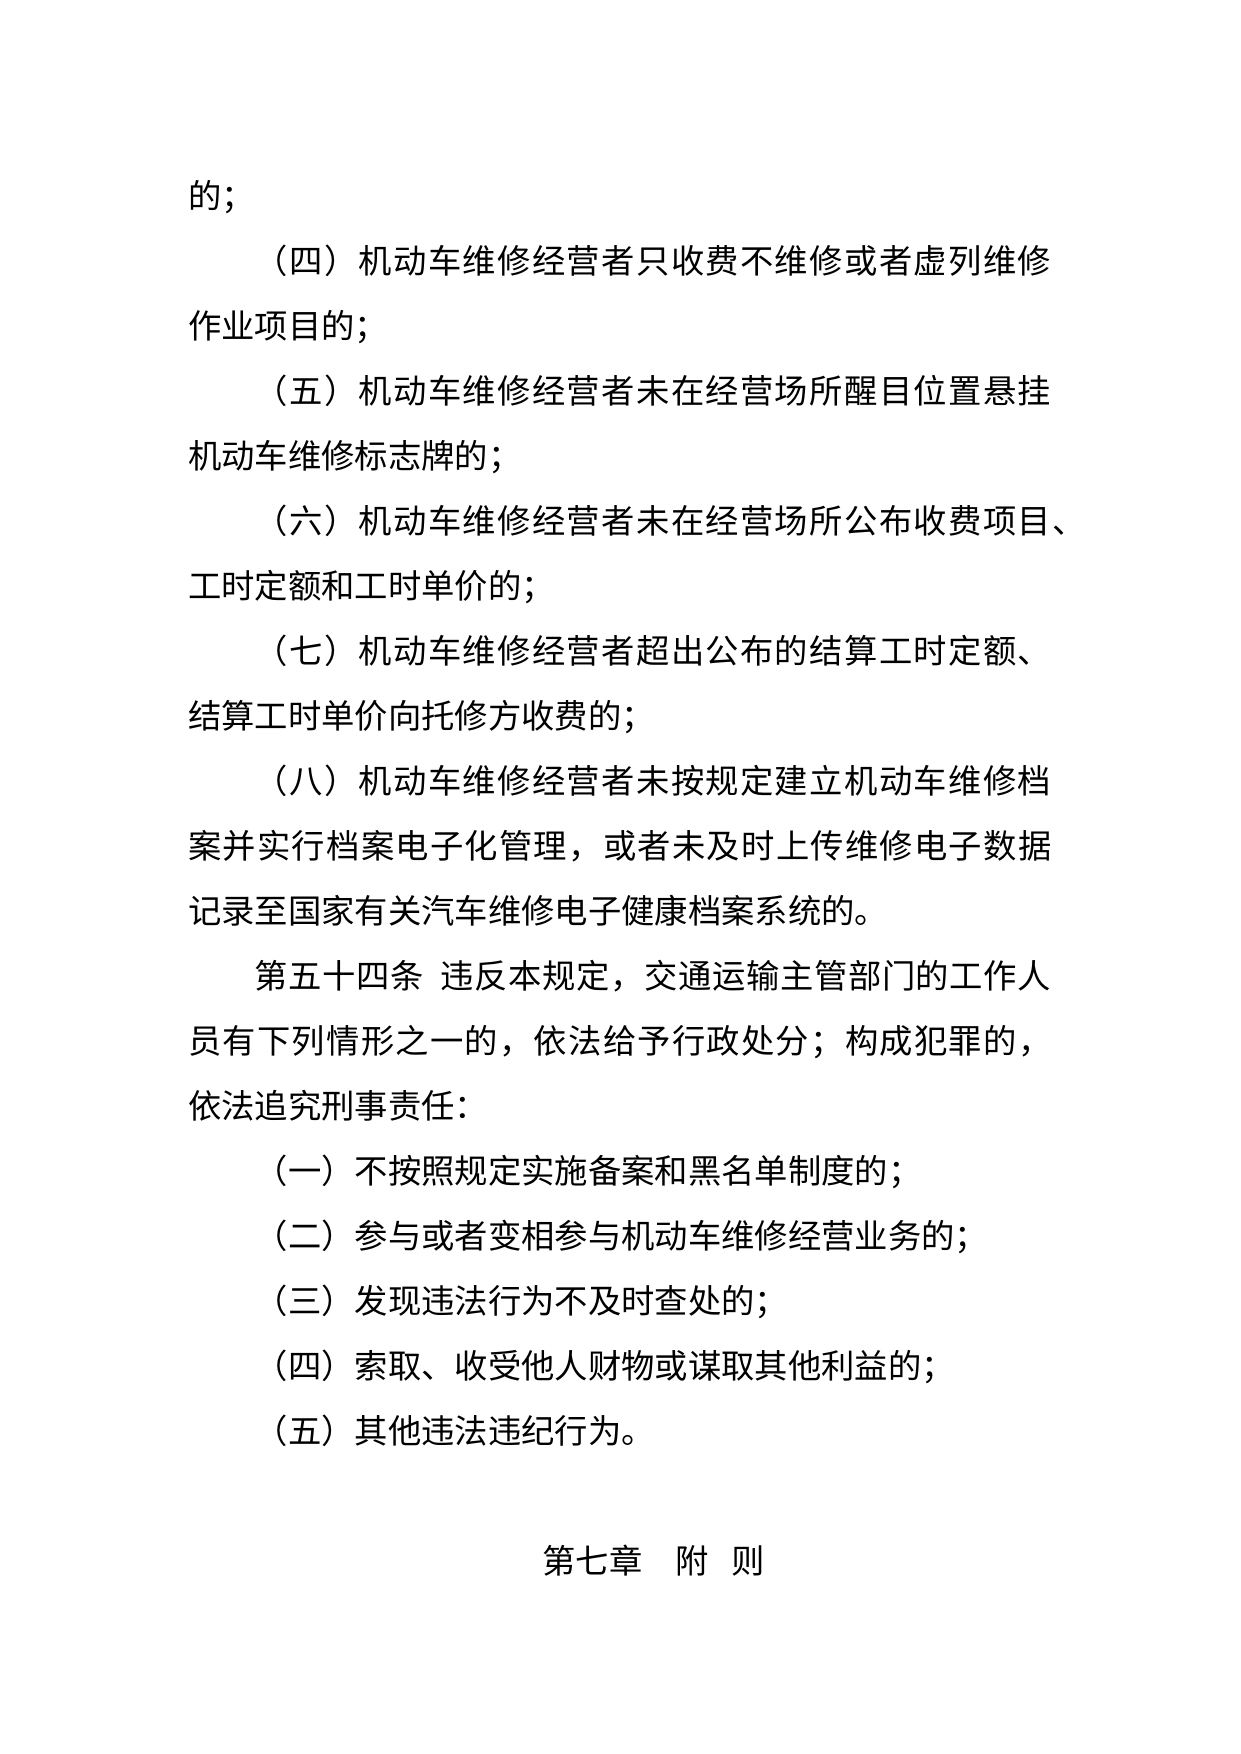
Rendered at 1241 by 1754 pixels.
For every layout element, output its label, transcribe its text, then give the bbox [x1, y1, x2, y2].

text （七）机动车维修经营者超出公布的结算工时定额、结算工时单价向托修方收费的； [188, 617, 1052, 747]
text （三）发现违法行为不及时查处的； [188, 1267, 1052, 1332]
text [188, 162, 1052, 227]
text （一）不按照规定实施备案和黑名单制度的； [188, 1137, 1052, 1202]
text 第五十四条 违反本规定，交通运输主管部门的工作人员有下列情形之一的，依法给予行政处分；构成犯罪的，依法追究刑事责任： [188, 942, 1052, 1137]
text （六）机动车维修经营者未在经营场所公布收费项目、工时定额和工时单价的； [188, 487, 1052, 617]
text （四）索取、收受他人财物或谋取其他利益的； [188, 1332, 1052, 1397]
text （四）机动车维修经营者只收费不维修或者虚列维修作业项目的； [188, 227, 1052, 357]
text （五）机动车维修经营者未在经营场所醒目位置悬挂机动车维修标志牌的； [188, 357, 1052, 487]
text 第七章 附 则 [188, 1527, 1052, 1592]
text （五）其他违法违纪行为。 [188, 1397, 1052, 1462]
text （二）参与或者变相参与机动车维修经营业务的； [188, 1202, 1052, 1267]
text （八）机动车维修经营者未按规定建立机动车维修档案并实行档案电子化管理，或者未及时上传维修电子数据记录至国家有关汽车维修电子健康档案系统的。 [188, 747, 1052, 942]
